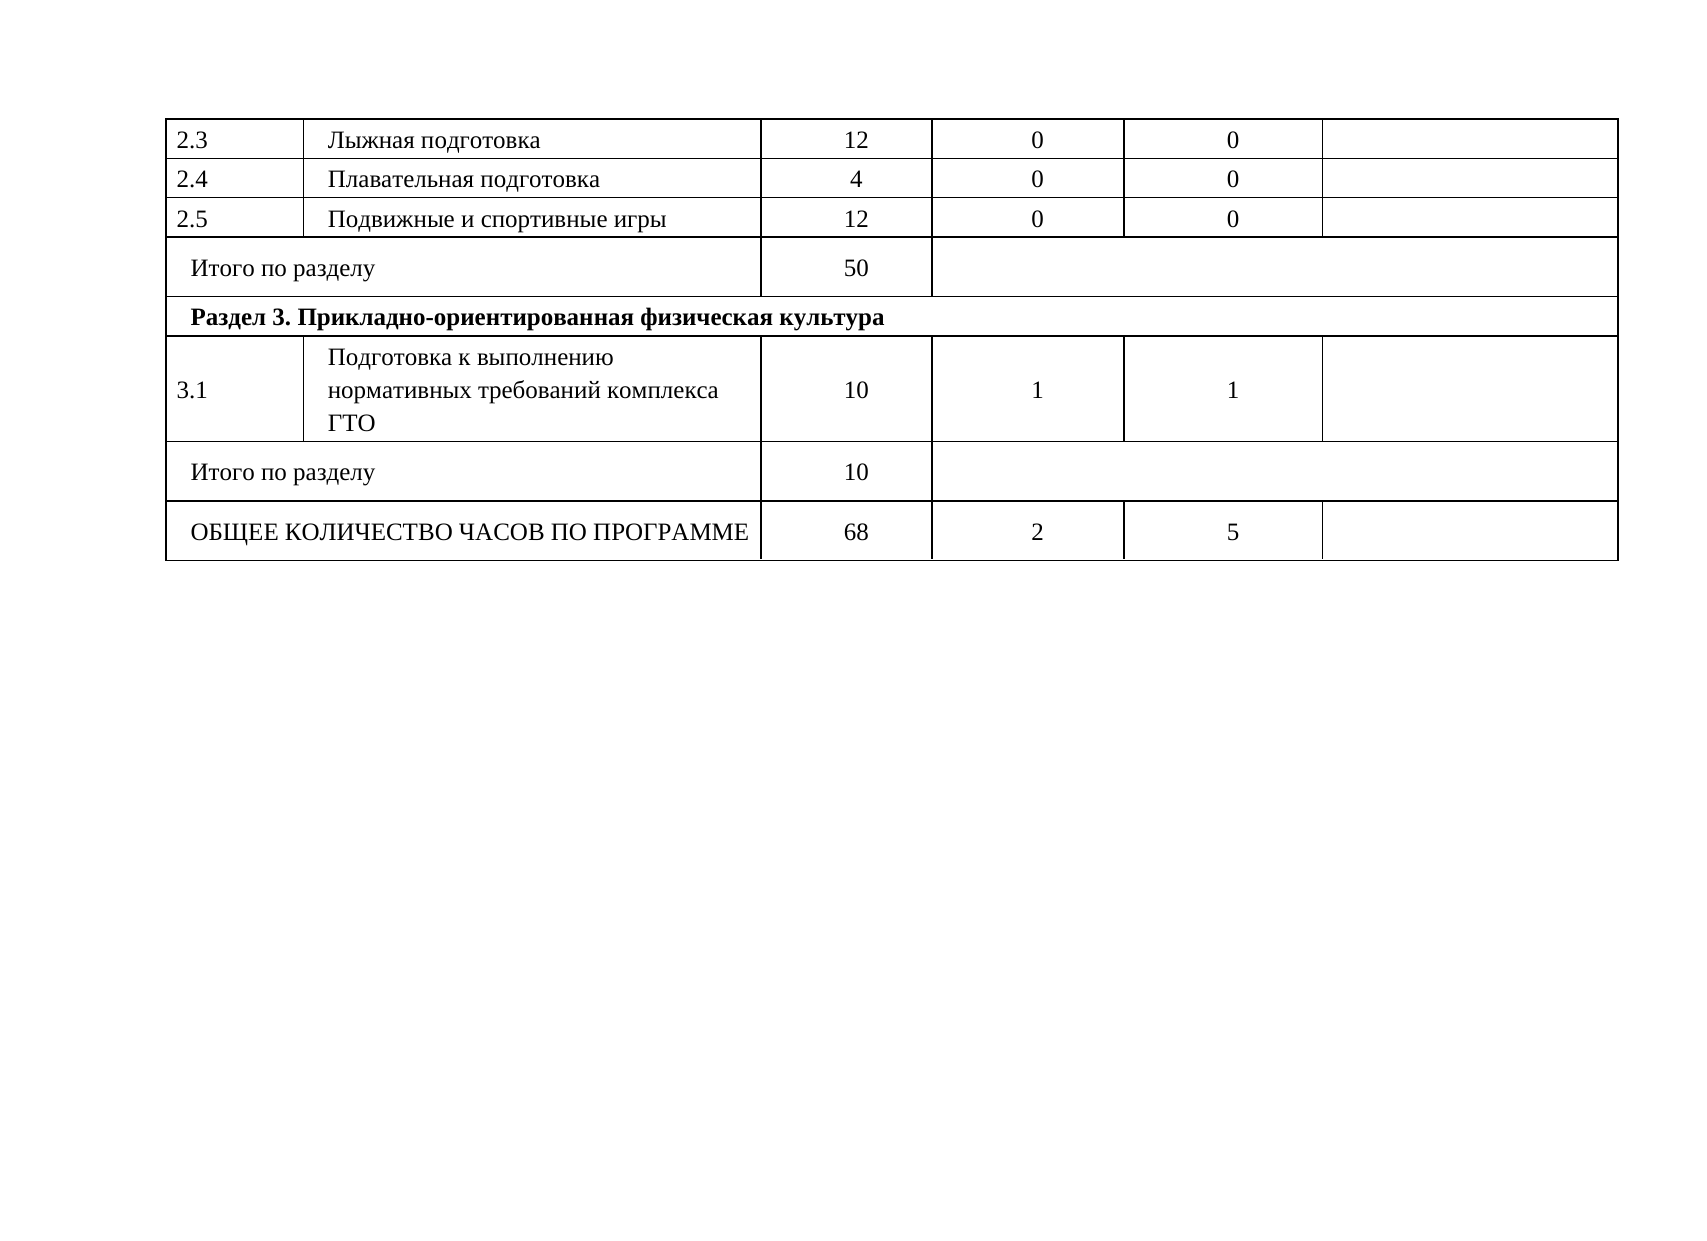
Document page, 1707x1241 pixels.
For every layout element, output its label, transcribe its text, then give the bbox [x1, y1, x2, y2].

table_cell [1323, 120, 1617, 157]
table_cell 12 [762, 198, 931, 236]
table_cell 5 [1125, 502, 1322, 559]
table_cell Лыжная подготовка [304, 120, 760, 157]
table_cell Итого по разделу [167, 442, 760, 500]
table_cell 2.5 [167, 198, 303, 236]
table_cell Раздел 3. Прикладно-ориентированная физическая культура [167, 297, 1617, 335]
table_cell 2 [933, 502, 1123, 559]
table_cell 0 [933, 120, 1123, 157]
table_cell 0 [1125, 159, 1322, 197]
table_cell 10 [762, 337, 931, 441]
table_cell 1 [1125, 337, 1322, 441]
table_cell 0 [933, 198, 1123, 236]
table_cell ОБЩЕЕ КОЛИЧЕСТВО ЧАСОВ ПО ПРОГРАММЕ [167, 502, 760, 559]
table_cell [1323, 198, 1617, 236]
table_cell 2.4 [167, 159, 303, 197]
table_cell 2.3 [167, 120, 303, 157]
table_cell 10 [762, 442, 931, 500]
table_cell [933, 238, 1617, 296]
table_cell 68 [762, 502, 931, 559]
table_cell 1 [933, 337, 1123, 441]
table_cell Итого по разделу [167, 238, 760, 296]
table_cell Подвижные и спортивные игры [304, 198, 760, 236]
table_cell 0 [1125, 198, 1322, 236]
table_cell Подготовка к выполнению нормативных требований комплекса ГТО [304, 337, 760, 441]
table_cell 12 [762, 120, 931, 157]
table_cell 0 [1125, 120, 1322, 157]
table_cell [933, 442, 1617, 500]
table_cell [1323, 337, 1617, 441]
table_cell Плавательная подготовка [304, 159, 760, 197]
table_cell [1323, 159, 1617, 197]
table_cell 4 [762, 159, 931, 197]
table_cell 0 [933, 159, 1123, 197]
table_cell 50 [762, 238, 931, 296]
table_cell [1323, 502, 1617, 559]
table_cell 3.1 [167, 337, 303, 441]
